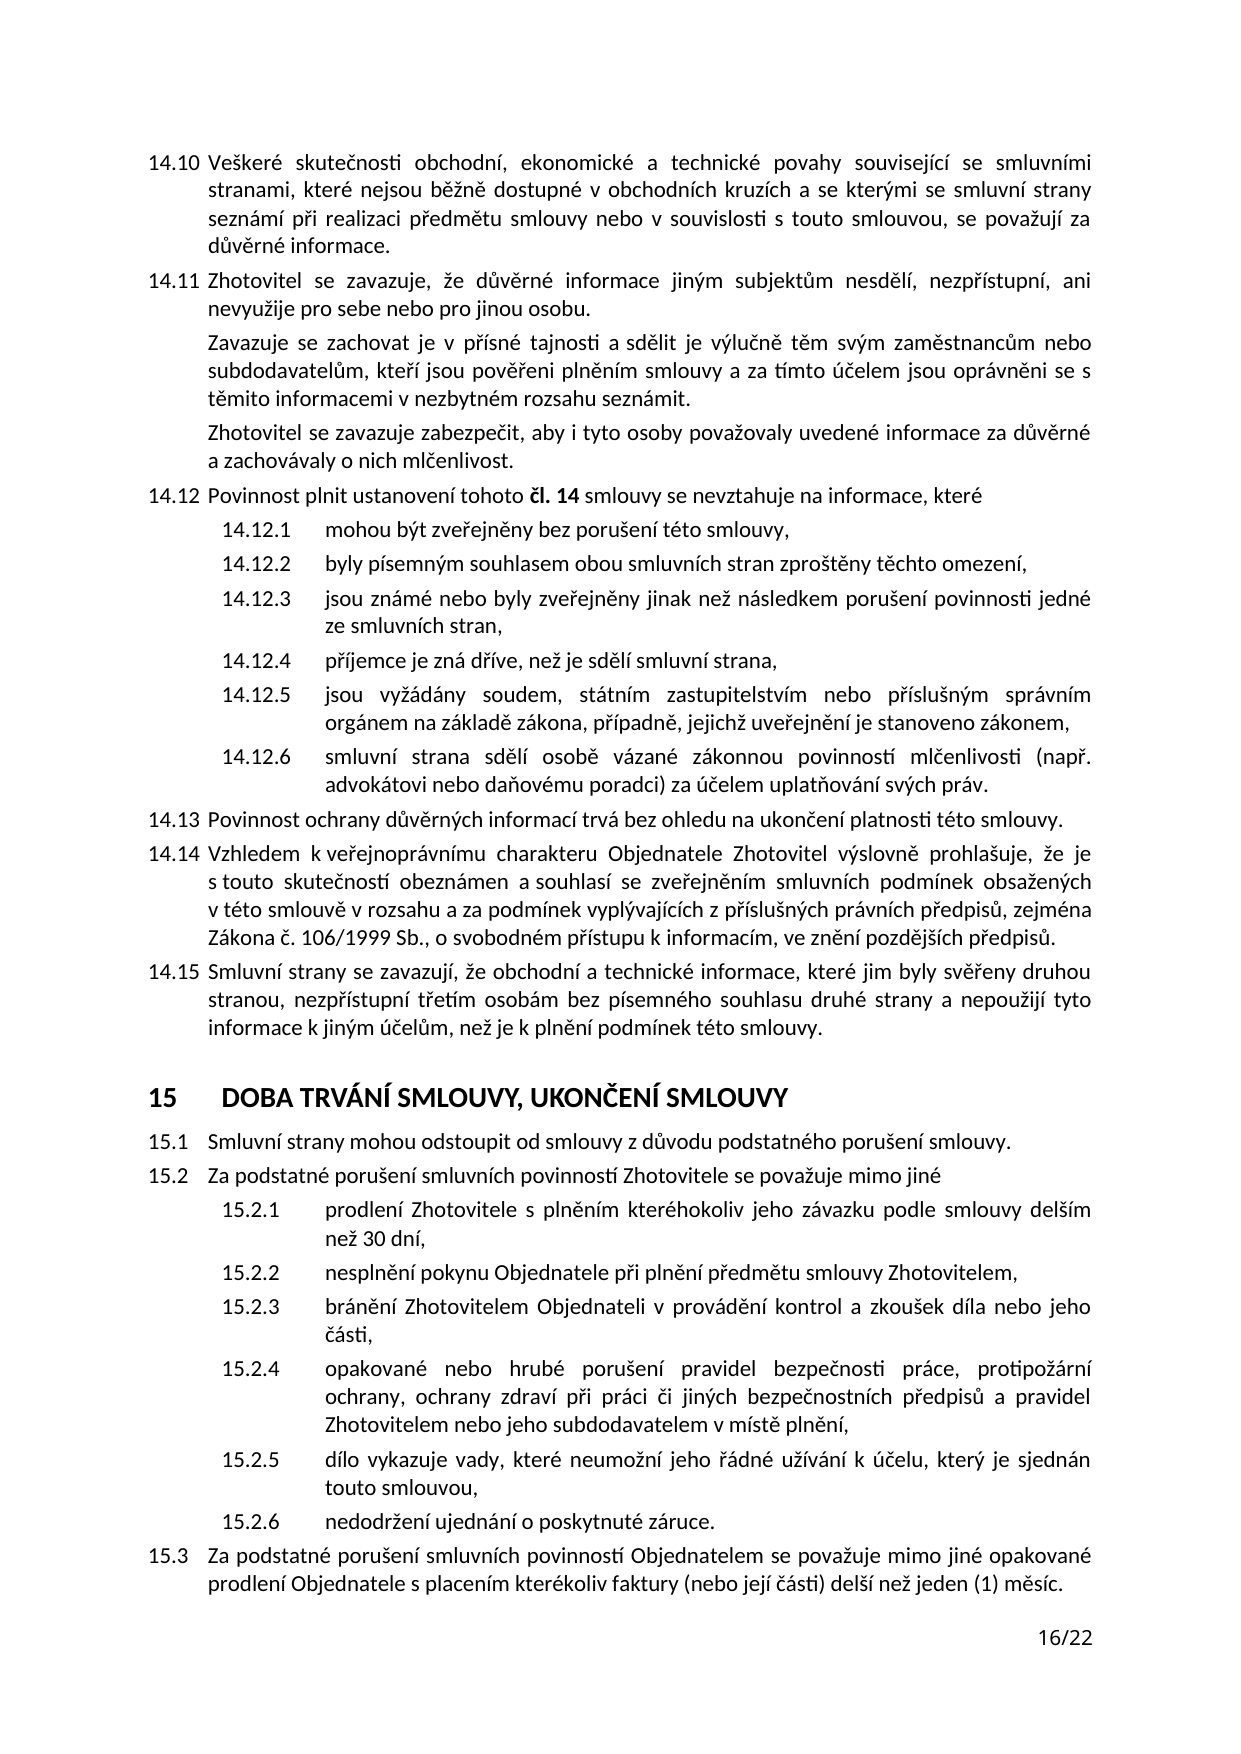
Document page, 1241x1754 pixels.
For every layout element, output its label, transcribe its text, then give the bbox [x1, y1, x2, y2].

subtitle Zavazuje se zachovat je v přísné tajnosti a sdělit je výlučně těm svým zaměstnancům nebo subdodavatelům, kteří jsou pověřeni plněním smlouvy a za tímto účelem jsou oprávněni se s těmito informacemi v nezbytném rozsahu seznámit. [208, 328, 1093, 412]
subtitle nedodržení ujednání o poskytnuté záruce. [221, 1507, 1093, 1535]
subtitle Zhotovitel se zavazuje, že důvěrné informace jiným subjektům nesdělí, nezpřístupní, ani nevyužije pro sebe nebo pro jinou osobu. [148, 266, 1093, 322]
subtitle jsou vyžádány soudem, státním zastupitelstvím nebo příslušným správním orgánem na základě zákona, případně, jejichž uveřejnění je stanoveno zákonem, [221, 680, 1093, 736]
subtitle Povinnost ochrany důvěrných informací trvá bez ohledu na ukončení platnosti této smlouvy. [148, 805, 1093, 833]
subtitle mohou být zveřejněny bez porušení této smlouvy, [221, 515, 1093, 543]
subtitle Vzhledem k veřejnoprávnímu charakteru Objednatele Zhotovitel výslovně prohlašuje, že je s touto skutečností obeznámen a souhlasí se zveřejněním smluvních podmínek obsažených v této smlouvě v rozsahu a za podmínek vyplývajících z příslušných právních předpisů, zejména Zákona č. 106/1999 Sb., o svobodném přístupu k informacím, ve znění pozdějších předpisů. [148, 839, 1093, 951]
subtitle Smluvní strany mohou odstoupit od smlouvy z důvodu podstatného porušení smlouvy. [148, 1127, 1093, 1155]
subtitle bránění Zhotovitelem Objednateli v provádění kontrol a zkoušek díla nebo jeho části, [221, 1292, 1093, 1348]
subtitle smluvní strana sdělí osobě vázané zákonnou povinností mlčenlivosti (např. advokátovi nebo daňovému poradci) za účelem uplatňování svých práv. [221, 742, 1093, 798]
subtitle příjemce je zná dříve, než je sdělí smluvní strana, [221, 646, 1093, 674]
subtitle opakované nebo hrubé porušení pravidel bezpečnosti práce, protipožární ochrany, ochrany zdraví při práci či jiných bezpečnostních předpisů a pravidel Zhotovitelem nebo jeho subdodavatelem v místě plnění, [221, 1354, 1093, 1438]
subtitle Zhotovitel se zavazuje zabezpečit, aby i tyto osoby považovaly uvedené informace za důvěrné a zachovávaly o nich mlčenlivost. [208, 418, 1093, 474]
subtitle nesplnění pokynu Objednatele při plnění předmětu smlouvy Zhotovitelem, [221, 1258, 1093, 1286]
subtitle Doba trvání smlouvy, ukončení smlouvy [148, 1079, 1093, 1114]
subtitle Veškeré skutečnosti obchodní, ekonomické a technické povahy související se smluvními stranami, které nejsou běžně dostupné v obchodních kruzích a se kterými se smluvní strany seznámí při realizaci předmětu smlouvy nebo v souvislosti s touto smlouvou, se považují za důvěrné informace. [148, 148, 1093, 260]
subtitle Povinnost plnit ustanovení tohoto čl. 14 smlouvy se nevztahuje na informace, které [148, 481, 1093, 509]
subtitle dílo vykazuje vady, které neumožní jeho řádné užívání k účelu, který je sjednán touto smlouvou, [221, 1445, 1093, 1501]
subtitle Smluvní strany se zavazují, že obchodní a technické informace, které jim byly svěřeny druhou stranou, nezpřístupní třetím osobám bez písemného souhlasu druhé strany a nepoužijí tyto informace k jiným účelům, než je k plnění podmínek této smlouvy. [148, 957, 1093, 1041]
subtitle byly písemným souhlasem obou smluvních stran zproštěny těchto omezení, [221, 549, 1093, 577]
subtitle prodlení Zhotovitele s plněním kteréhokoliv jeho závazku podle smlouvy delším než 30 dní, [221, 1196, 1093, 1252]
subtitle Za podstatné porušení smluvních povinností Objednatelem se považuje mimo jiné opakované prodlení Objednatele s placením kterékoliv faktury (nebo její části) delší než jeden (1) měsíc. [148, 1541, 1093, 1597]
subtitle jsou známé nebo byly zveřejněny jinak než následkem porušení povinnosti jedné ze smluvních stran, [221, 584, 1093, 640]
subtitle Za podstatné porušení smluvních povinností Zhotovitele se považuje mimo jiné [148, 1161, 1093, 1189]
